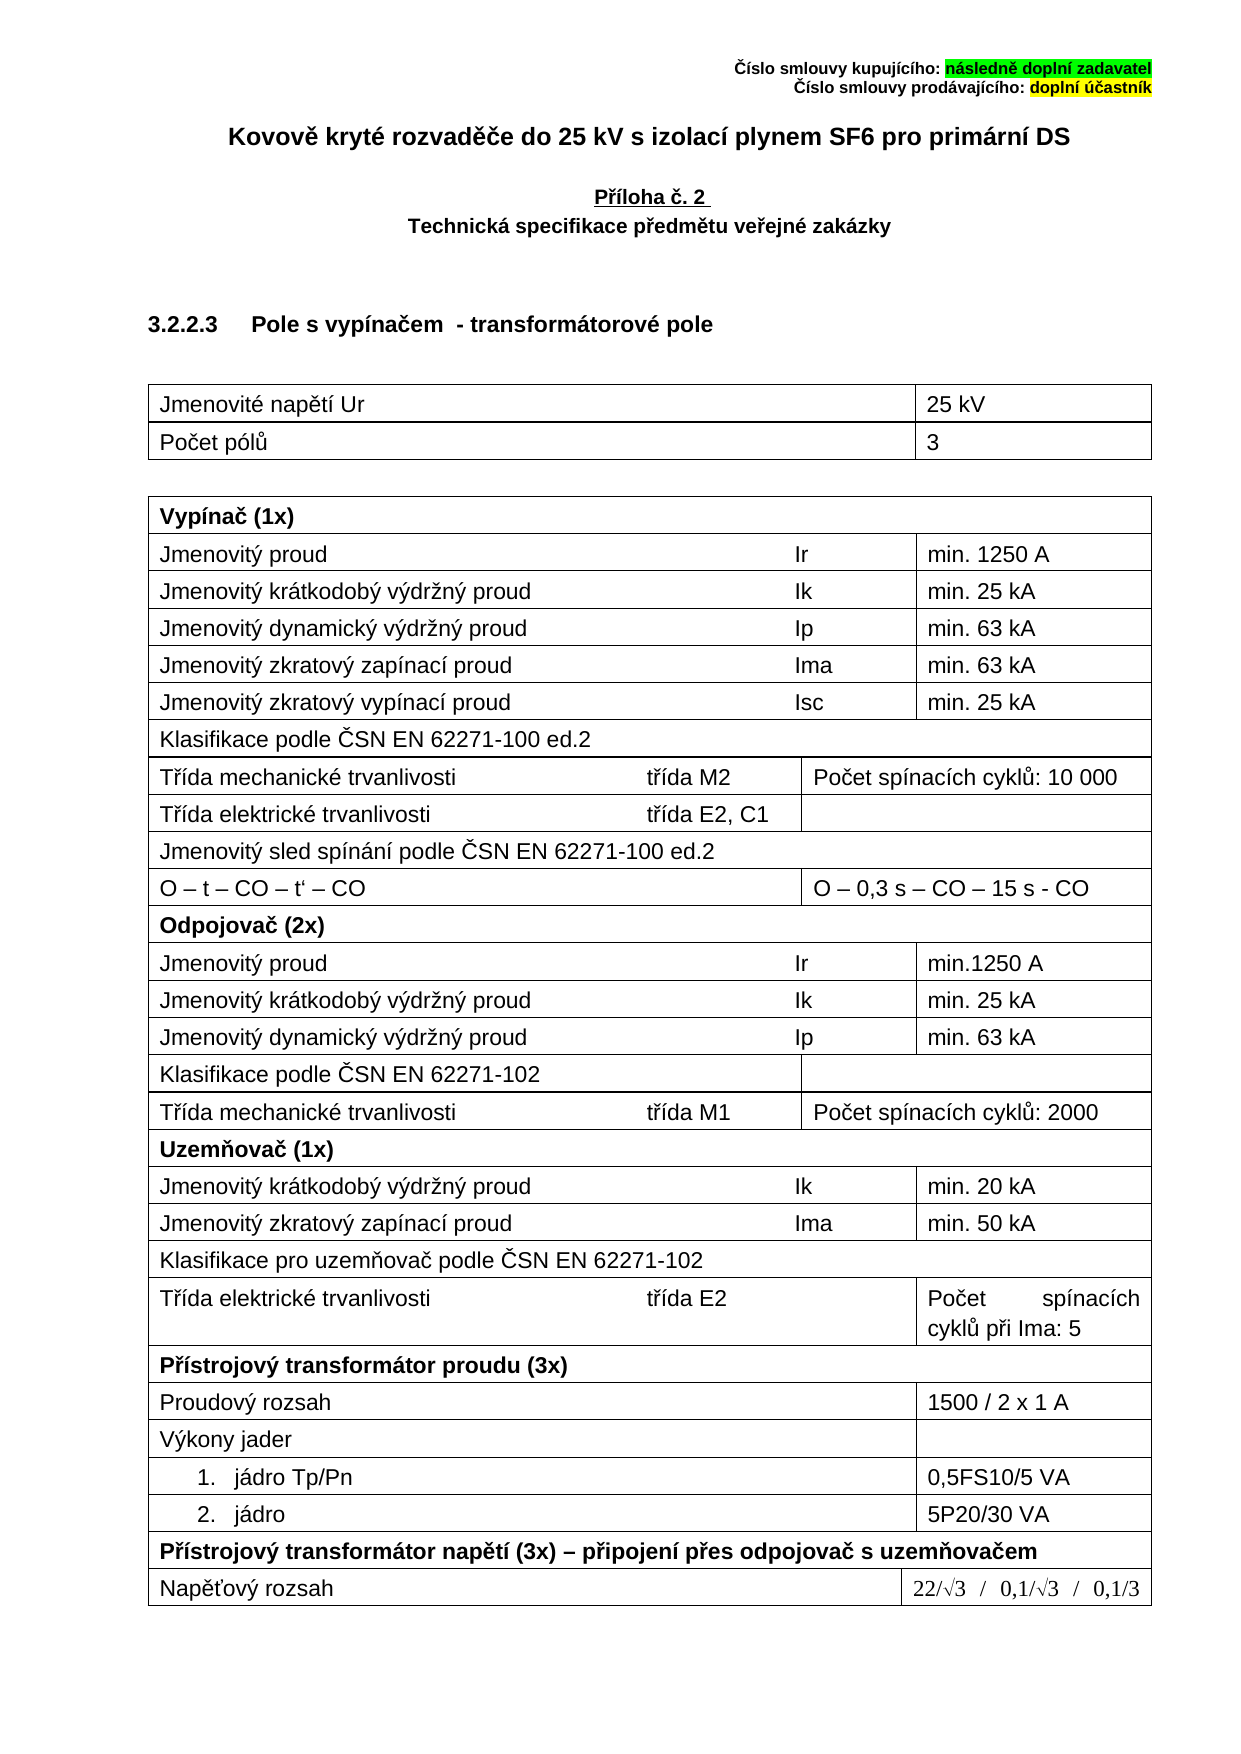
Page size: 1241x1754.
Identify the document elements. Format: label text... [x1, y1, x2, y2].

table_cell min. 1250 A [917, 534, 1151, 570]
table_cell Počet spínacích cyklů: 10 000 [802, 758, 1151, 793]
table_cell Třída elektrické trvanlivosti třída E2, C1 [149, 795, 801, 831]
table_cell Přístrojový transformátor napětí (3x) – připojení přes odpojovač s uzemňovačem [149, 1532, 1151, 1568]
table_cell Přístrojový transformátor proudu (3x) [149, 1346, 1151, 1382]
table_cell Jmenovitý zkratový vypínací proud Isc [149, 683, 916, 719]
table_cell Počet spínacích cyklů při Ima: 5 [917, 1278, 1151, 1345]
table_cell [917, 1420, 1151, 1457]
table_cell Klasifikace pro uzemňovač podle ČSN EN 62271-102 [149, 1241, 1151, 1277]
list Pole s vypínačem - transformátorové pole [148, 311, 1152, 338]
table_cell Počet pólů [149, 423, 915, 458]
table_cell min.1250 A [917, 943, 1151, 979]
table_cell Proudový rozsah [149, 1383, 916, 1419]
table_cell Jmenovitý proud Ir [149, 534, 916, 570]
table_cell Třída mechanické trvanlivosti třída M2 [149, 758, 801, 793]
table_cell [802, 1055, 1151, 1091]
table_header Vypínač (1x) [149, 497, 1151, 533]
table_cell Uzemňovač (1x) [149, 1130, 1151, 1166]
table_cell Počet spínacích cyklů: 2000 [802, 1093, 1151, 1128]
table_cell 3 [916, 423, 1151, 458]
table_cell Odpojovač (2x) [149, 906, 1151, 942]
table_cell Jmenovitý sled spínání podle ČSN EN 62271-100 ed.2 [149, 832, 1151, 868]
table_cell O – t – CO – t‘ – CO [149, 869, 801, 905]
table_cell min. 25 kA [917, 683, 1151, 719]
table_cell Jmenovitý dynamický výdržný proud Ip [149, 609, 916, 645]
table_cell Třída mechanické trvanlivosti třída M1 [149, 1093, 801, 1128]
table_header Jmenovité napětí Ur [149, 385, 915, 421]
table_cell jádro [149, 1495, 916, 1531]
table_cell Jmenovitý zkratový zapínací proud Ima [149, 1204, 916, 1240]
table_cell Jmenovitý zkratový zapínací proud Ima [149, 646, 916, 682]
table_cell Napěťový rozsah [149, 1569, 901, 1605]
table_cell 5P20/30 VA [917, 1495, 1151, 1531]
table_cell [802, 795, 1151, 831]
table_cell min. 25 kA [917, 571, 1151, 608]
table_cell min. 25 kA [917, 981, 1151, 1017]
table_cell min. 20 kA [917, 1167, 1151, 1203]
table_cell Jmenovitý krátkodobý výdržný proud Ik [149, 1167, 916, 1203]
table_cell Jmenovitý dynamický výdržný proud Ip [149, 1018, 916, 1054]
table_cell Jmenovitý krátkodobý výdržný proud Ik [149, 981, 916, 1017]
table_cell Klasifikace podle ČSN EN 62271-100 ed.2 [149, 720, 1151, 756]
table_cell O – 0,3 s – CO – 15 s - CO [802, 869, 1151, 905]
table_cell Jmenovitý proud Ir [149, 943, 916, 979]
table_cell min. 50 kA [917, 1204, 1151, 1240]
table_cell min. 63 kA [917, 646, 1151, 682]
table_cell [902, 1569, 1151, 1605]
table_cell min. 63 kA [917, 1018, 1151, 1054]
table_cell Jmenovitý krátkodobý výdržný proud Ik [149, 571, 916, 608]
table_cell 0,5FS10/5 VA [917, 1458, 1151, 1494]
table_cell jádro Tp/Pn [149, 1458, 916, 1494]
table_cell min. 63 kA [917, 609, 1151, 645]
table_cell Výkony jader [149, 1420, 916, 1457]
table_cell Třída elektrické trvanlivosti třída E2 [149, 1278, 916, 1345]
table_header 25 kV [916, 385, 1151, 421]
table_cell 1500 / 2 x 1 A [917, 1383, 1151, 1419]
table_cell Klasifikace podle ČSN EN 62271-102 [149, 1055, 801, 1091]
